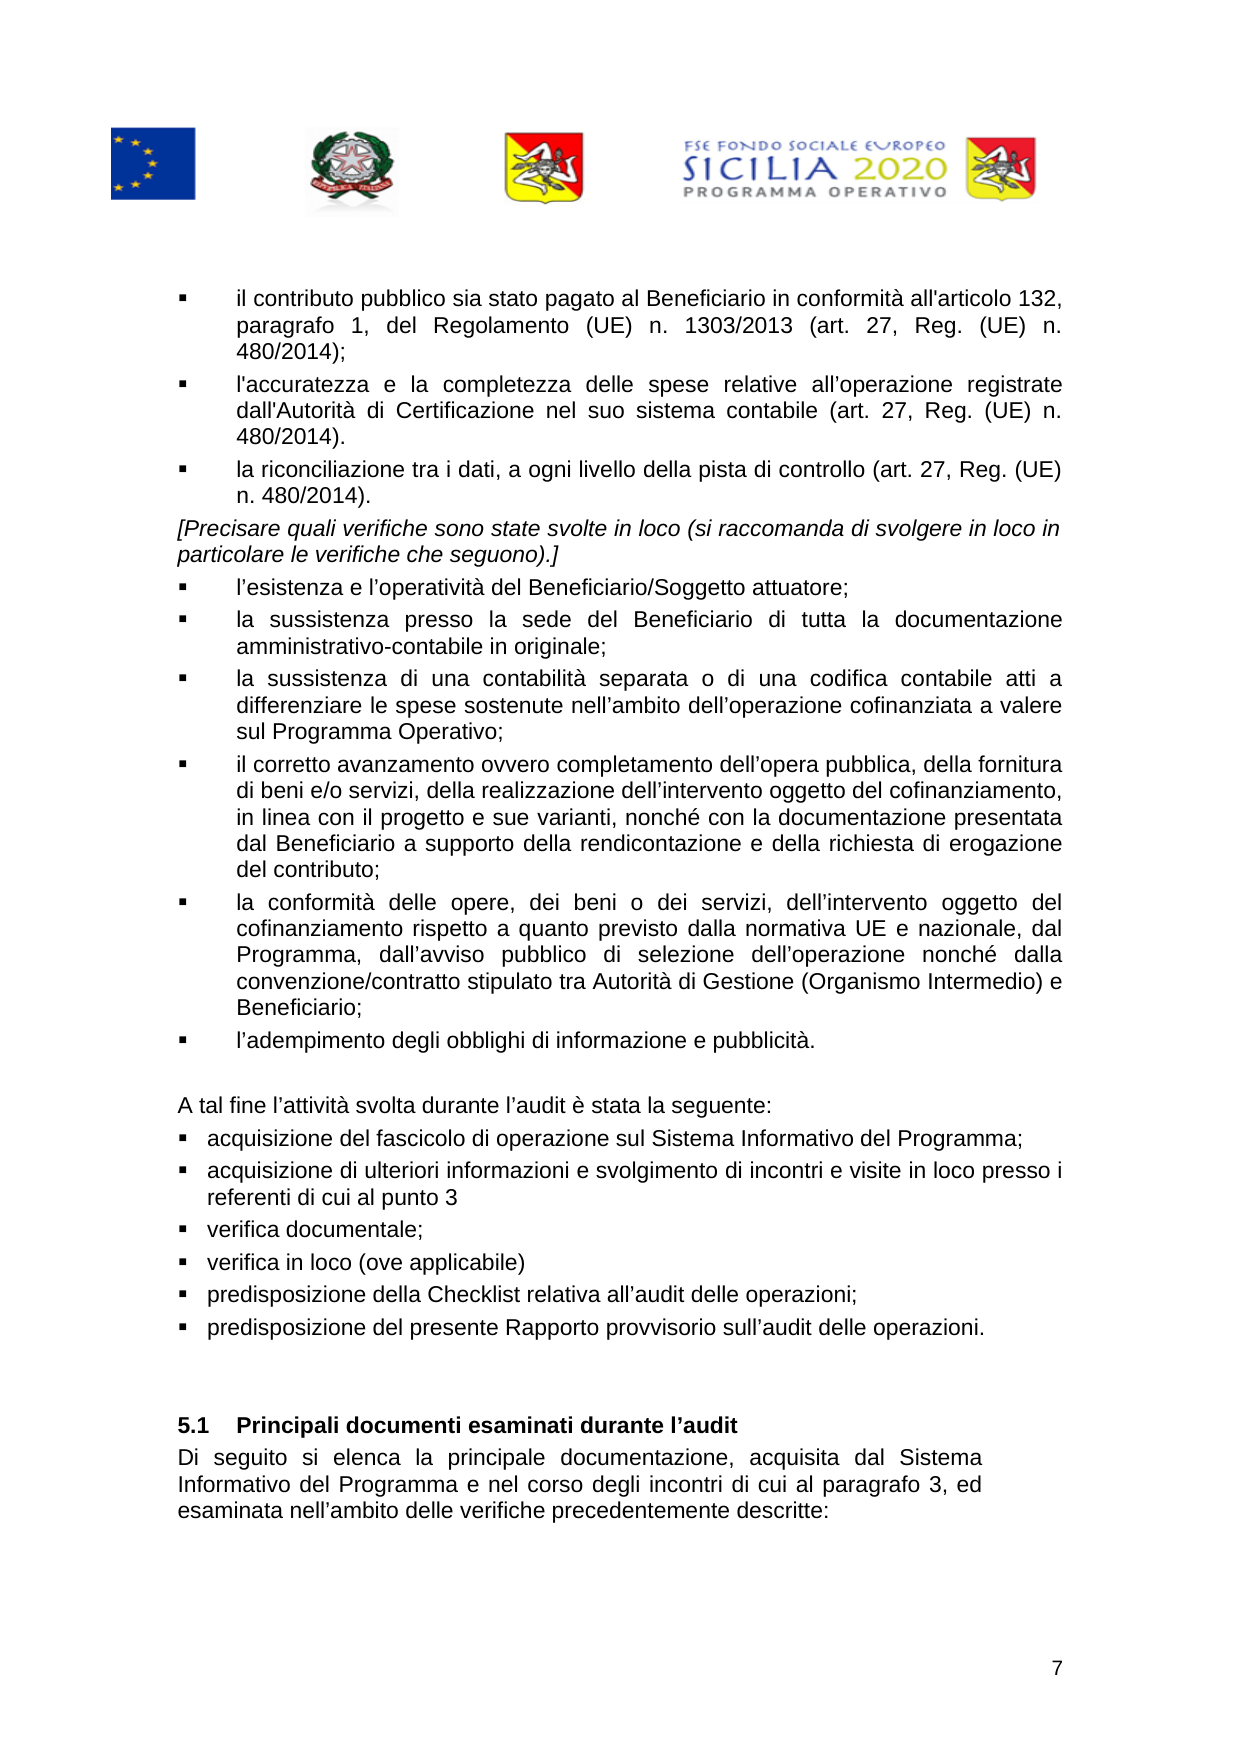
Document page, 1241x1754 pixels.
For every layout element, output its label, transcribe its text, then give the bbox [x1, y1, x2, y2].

picture [111, 126, 1047, 217]
list la riconciliazione tra i dati, a ogni livello della pista di controllo (art. 27, Reg. (UE) n. 480/2014). [177, 456, 1063, 509]
list verifica in loco (ove applicabile) [177, 1249, 1063, 1275]
list verifica documentale; [177, 1216, 1063, 1242]
list predisposizione del presente Rapporto provvisorio sull’audit delle operazioni. [177, 1314, 1063, 1340]
list il corretto avanzamento ovvero completamento dell’opera pubblica, della fornitura di beni e/o servizi, della realizzazione dell’intervento oggetto del cofinanziamento, in linea con il progetto e sue varianti, nonché con la documentazione presentata dal Beneficiario a supporto della rendicontazione e della richiesta di erogazione del contributo; [177, 751, 1063, 882]
text [Precisare quali verifiche sono state svolte in loco (si raccomanda di svolgere in loco in particolare le verifiche che seguono).] [177, 515, 1063, 568]
list acquisizione del fascicolo di operazione sul Sistema Informativo del Programma; [177, 1124, 1063, 1151]
list l’esistenza e l’operatività del Beneficiario/Soggetto attuatore; [177, 574, 1063, 600]
text Di seguito si elenca la principale documentazione, acquisita dal Sistema Informativo del Programma e nel corso degli incontri di cui al paragrafo 3, ed esaminata nell’ambito delle verifiche precedentemente descritte: [177, 1444, 983, 1523]
list acquisizione di ulteriori informazioni e svolgimento di incontri e visite in loco presso i referenti di cui al punto 3 [177, 1157, 1063, 1210]
list l'accuratezza e la completezza delle spese relative all’operazione registrate dall'Autorità di Certificazione nel suo sistema contabile (art. 27, Reg. (UE) n. 480/2014). [177, 371, 1063, 450]
list la sussistenza di una contabilità separata o di una codifica contabile atti a differenziare le spese sostenute nell’ambito dell’operazione cofinanziata a valere sul Programma Operativo; [177, 665, 1063, 744]
list l’adempimento degli obblighi di informazione e pubblicità. [177, 1027, 1063, 1053]
list Principali documenti esaminati durante l’audit [177, 1412, 1063, 1438]
list la conformità delle opere, dei beni o dei servizi, dell’intervento oggetto del cofinanziamento rispetto a quanto previsto dalla normativa UE e nazionale, dal Programma, dall’avviso pubblico di selezione dell’operazione nonché dalla convenzione/contratto stipulato tra Autorità di Gestione (Organismo Intermedio) e Beneficiario; [177, 889, 1063, 1021]
list il contributo pubblico sia stato pagato al Beneficiario in conformità all'articolo 132, paragrafo 1, del Regolamento (UE) n. 1303/2013 (art. 27, Reg. (UE) n. 480/2014); [177, 285, 1063, 364]
list predisposizione della Checklist relativa all’audit delle operazioni; [177, 1281, 1063, 1308]
list la sussistenza presso la sede del Beneficiario di tutta la documentazione amministrativo-contabile in originale; [177, 606, 1063, 659]
text A tal fine l’attività svolta durante l’audit è stata la seguente: [177, 1092, 1063, 1118]
